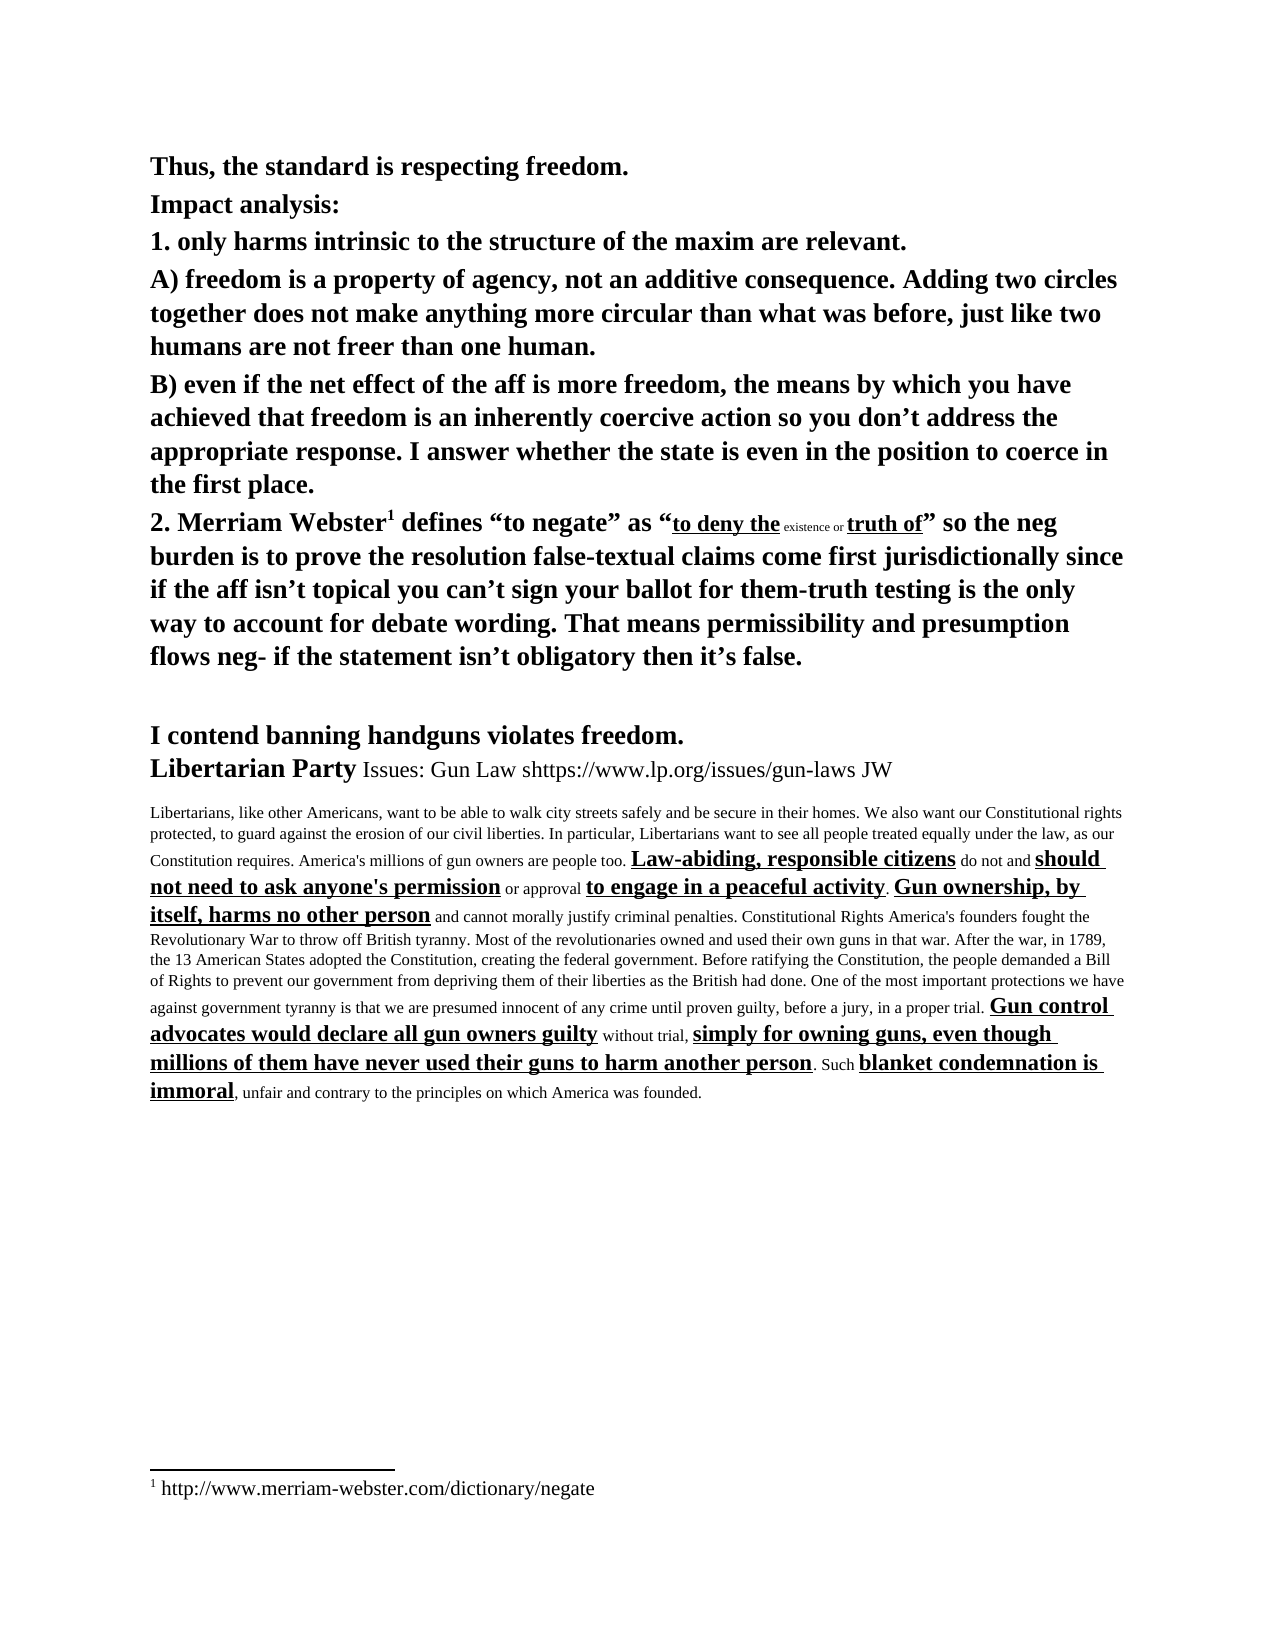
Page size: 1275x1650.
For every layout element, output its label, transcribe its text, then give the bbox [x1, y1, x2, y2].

subtitle A) freedom is a property of agency, not an additive consequence. Adding two circles together does not make anything more circular than what was before, just like two humans are not freer than one human. [150, 263, 1125, 361]
subtitle Thus, the standard is respecting freedom. [150, 150, 1125, 181]
subtitle 1. only harms intrinsic to the structure of the maxim are relevant. [150, 225, 1125, 257]
text Libertarian Party Issues: Gun Law shttps://www.lp.org/issues/gun-laws JW [150, 753, 1125, 784]
subtitle B) even if the net effect of the aff is more freedom, the means by which you have achieved that freedom is an inherently coercive action so you don’t address the appropriate response. I answer whether the state is even in the position to coerce in the first place. [150, 368, 1125, 500]
subtitle I contend banning handguns violates freedom. [150, 719, 1125, 750]
subtitle Impact analysis: [150, 188, 1125, 219]
text Libertarians, like other Americans, want to be able to walk city streets safely and be secure in their homes. We also want our Constitutional rights protected, to guard against the erosion of our civil liberties. In particular, Libertarians want to see all people treated equally under the law, as our Constitution requires. America's millions of gun owners are people too. Law-abiding, responsible citizens do not and should not need to ask anyone's permission or approval to engage in a peaceful activity. Gun ownership, by itself, harms no other person and cannot morally justify criminal penalties. Constitutional Rights America's founders fought the Revolutionary War to throw off British tyranny. Most of the revolutionaries owned and used their own guns in that war. After the war, in 1789, the 13 American States adopted the Constitution, creating the federal government. Before ratifying the Constitution, the people demanded a Bill of Rights to prevent our government from depriving them of their liberties as the British had done. One of the most important protections we have against government tyranny is that we are presumed innocent of any crime until proven guilty, before a jury, in a proper trial. Gun control advocates would declare all gun owners guilty without trial, simply for owning guns, even though millions of them have never used their guns to harm another person. Such blanket condemnation is immoral, unfair and contrary to the principles on which America was founded. [150, 803, 1125, 1103]
subtitle 2. Merriam Webster defines “to negate” as “to deny the existence or truth of” so the neg burden is to prove the resolution false-textual claims come first jurisdictionally since if the aff isn’t topical you can’t sign your ballot for them-truth testing is the only way to account for debate wording. That means permissibility and presumption flows neg- if the statement isn’t obligatory then it’s false. [150, 506, 1125, 672]
